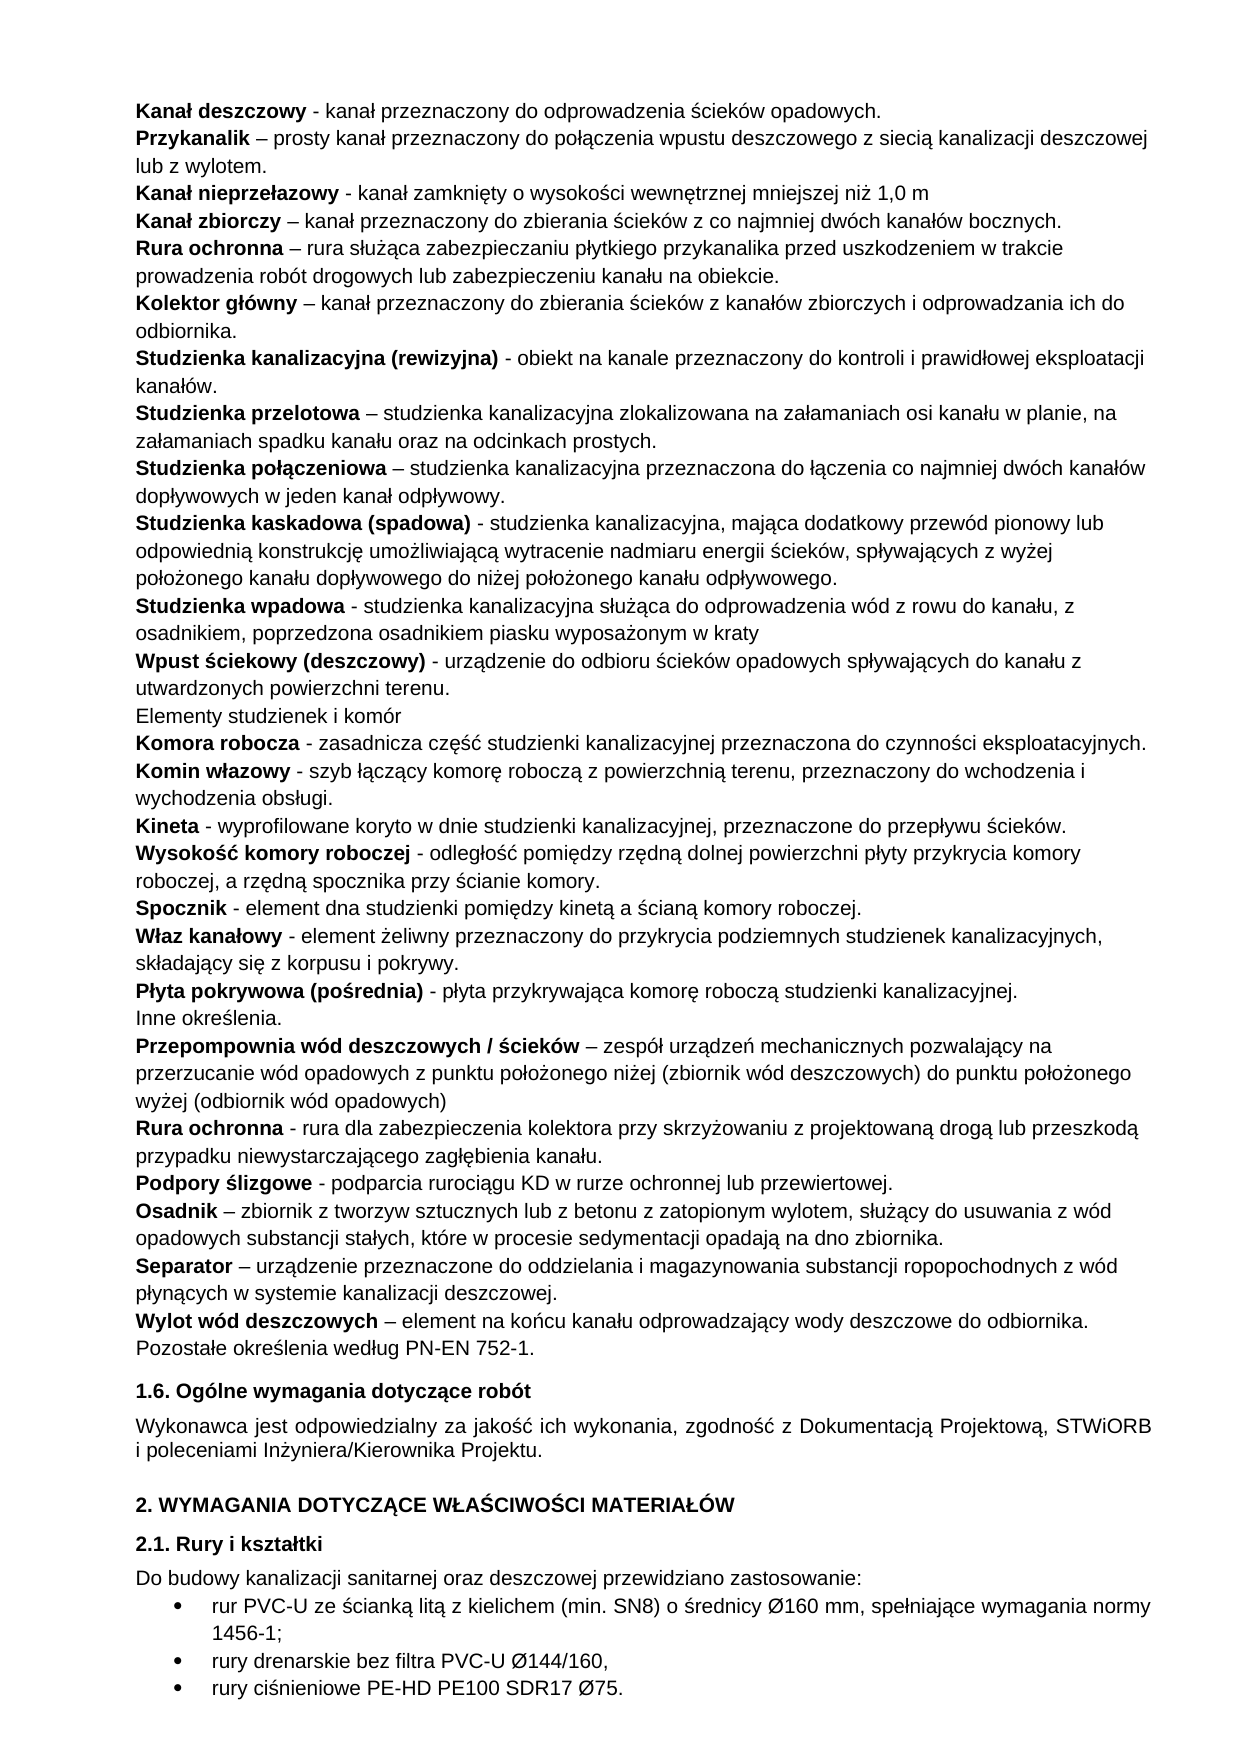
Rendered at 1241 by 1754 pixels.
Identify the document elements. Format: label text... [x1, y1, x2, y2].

text 1.6. Ogólne wymagania dotyczące robót [135, 1379, 1153, 1403]
text Elementy studzienek i komór [135, 704, 1153, 728]
text Studzienka połączeniowa – studzienka kanalizacyjna przeznaczona do łączenia co najmniej dwóch kanałów dopływowych w jeden kanał odpływowy. [135, 456, 1153, 508]
text Rura ochronna - rura dla zabezpieczenia kolektora przy skrzyżowaniu z projektowaną drogą lub przeszkodą przypadku niewystarczającego zagłębienia kanału. [135, 1116, 1153, 1168]
text Wylot wód deszczowych – element na końcu kanału odprowadzający wody deszczowe do odbiornika. [135, 1309, 1136, 1333]
text Do budowy kanalizacji sanitarnej oraz deszczowej przewidziano zastosowanie: [135, 1566, 1153, 1590]
text Kolektor główny – kanał przeznaczony do zbierania ścieków z kanałów zbiorczych i odprowadzania ich do odbiornika. [135, 291, 1153, 343]
text Wysokość komory roboczej - odległość pomiędzy rzędną dolnej powierzchni płyty przykrycia komory roboczej, a rzędną spocznika przy ścianie komory. [135, 841, 1153, 893]
text Przepompownia wód deszczowych / ścieków – zespół urządzeń mechanicznych pozwalający na przerzucanie wód opadowych z punktu położonego niżej (zbiornik wód deszczowych) do punktu położonego wyżej (odbiornik wód opadowych) [135, 1034, 1153, 1113]
list rury drenarskie bez filtra PVC-U Ø144/160, [174, 1648, 1153, 1673]
text Wykonawca jest odpowiedzialny za jakość ich wykonania, zgodność z Dokumentacją Projektową, STWiORB i poleceniami Inżyniera/Kierownika Projektu. [135, 1414, 1153, 1462]
text Komin włazowy - szyb łączący komorę roboczą z powierzchnią terenu, przeznaczony do wchodzenia i wychodzenia obsługi. [135, 759, 1153, 810]
text Kineta - wyprofilowane koryto w dnie studzienki kanalizacyjnej, przeznaczone do przepływu ścieków. [135, 814, 1153, 838]
text Pozostałe określenia według PN-EN 752-1. [136, 1336, 1153, 1360]
text Studzienka wpadowa - studzienka kanalizacyjna służąca do odprowadzenia wód z rowu do kanału, z osadnikiem, poprzedzona osadnikiem piasku wyposażonym w kraty [135, 594, 1153, 645]
list rury ciśnieniowe PE-HD PE100 SDR17 Ø75. [174, 1676, 1153, 1700]
text Osadnik – zbiornik z tworzyw sztucznych lub z betonu z zatopionym wylotem, służący do usuwania z wód opadowych substancji stałych, które w procesie sedymentacji opadają na dno zbiornika. [135, 1199, 1153, 1250]
text Kanał zbiorczy – kanał przeznaczony do zbierania ścieków z co najmniej dwóch kanałów bocznych. [135, 209, 1153, 233]
text Kanał nieprzełazowy - kanał zamknięty o wysokości wewnętrznej mniejszej niż 1,0 m [135, 181, 1153, 205]
text Płyta pokrywowa (pośrednia) - płyta przykrywająca komorę roboczą studzienki kanalizacyjnej. [135, 979, 1153, 1003]
text Wpust ściekowy (deszczowy) - urządzenie do odbioru ścieków opadowych spływających do kanału z utwardzonych powierzchni terenu. [135, 649, 1153, 700]
text 2.1. Rury i kształtki [135, 1532, 1153, 1556]
text Podpory ślizgowe - podparcia rurociągu KD w rurze ochronnej lub przewiertowej. [135, 1171, 1153, 1195]
text Separator – urządzenie przeznaczone do oddzielania i magazynowania substancji ropopochodnych z wód płynących w systemie kanalizacji deszczowej. [135, 1254, 1153, 1305]
text Spocznik - element dna studzienki pomiędzy kinetą a ścianą komory roboczej. [135, 896, 1153, 920]
text Właz kanałowy - element żeliwny przeznaczony do przykrycia podziemnych studzienek kanalizacyjnych, składający się z korpusu i pokrywy. [135, 924, 1153, 975]
list rur PVC-U ze ścianką litą z kielichem (min. SN8) o średnicy Ø160 mm, spełniające wymagania normy 1456-1; [174, 1593, 1153, 1645]
text Przykanalik – prosty kanał przeznaczony do połączenia wpustu deszczowego z siecią kanalizacji deszczowej lub z wylotem. [135, 126, 1153, 178]
text 2. WYMAGANIA DOTYCZĄCE WŁAŚCIWOŚCI MATERIAŁÓW [135, 1493, 1153, 1517]
text Kanał deszczowy - kanał przeznaczony do odprowadzenia ścieków opadowych. [135, 99, 1153, 123]
text Studzienka kanalizacyjna (rewizyjna) - obiekt na kanale przeznaczony do kontroli i prawidłowej eksploatacji kanałów. [135, 346, 1153, 398]
text Studzienka kaskadowa (spadowa) - studzienka kanalizacyjna, mająca dodatkowy przewód pionowy lub odpowiednią konstrukcję umożliwiającą wytracenie nadmiaru energii ścieków, spływających z wyżej położonego kanału dopływowego do niżej położonego kanału odpływowego. [135, 511, 1153, 590]
text Komora robocza - zasadnicza część studzienki kanalizacyjnej przeznaczona do czynności eksploatacyjnych. [135, 731, 1153, 755]
text Inne określenia. [135, 1006, 1153, 1030]
text Studzienka przelotowa – studzienka kanalizacyjna zlokalizowana na załamaniach osi kanału w planie, na załamaniach spadku kanału oraz na odcinkach prostych. [135, 401, 1153, 453]
text Rura ochronna – rura służąca zabezpieczaniu płytkiego przykanalika przed uszkodzeniem w trakcie prowadzenia robót drogowych lub zabezpieczeniu kanału na obiekcie. [135, 236, 1153, 288]
